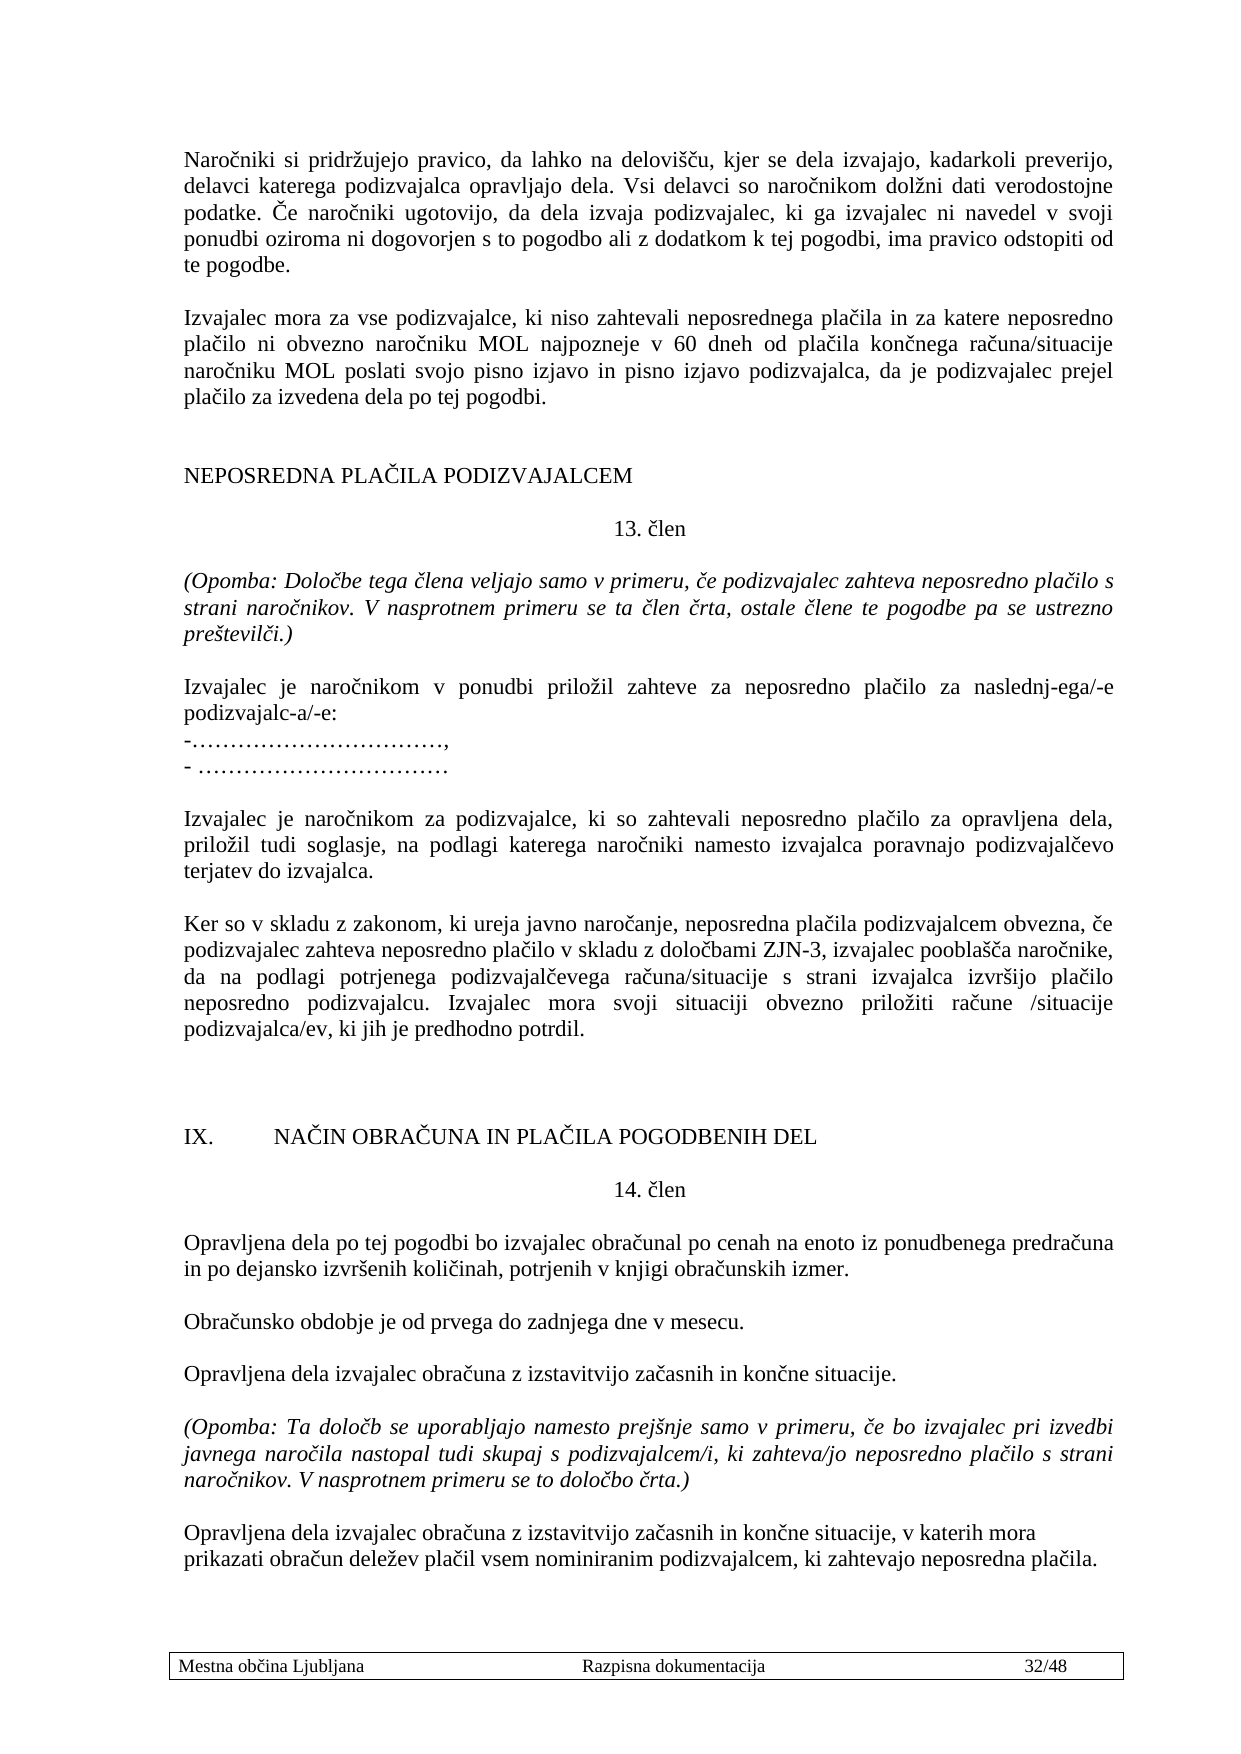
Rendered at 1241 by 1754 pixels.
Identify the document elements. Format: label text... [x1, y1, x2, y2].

text 14. člen [184, 1176, 1115, 1202]
subtitle NAČIN OBRAČUNA IN PLAČILA POGODBENIH DEL [184, 1123, 1115, 1150]
text Ker so v skladu z zakonom, ki ureja javno naročanje, neposredna plačila podizvajalcem obvezna, če podizvajalec zahteva neposredno plačilo v skladu z določbami ZJN-3, izvajalec pooblašča naročnike, da na podlagi potrjenega podizvajalčevega računa/situacije s strani izvajalca izvršijo plačilo neposredno podizvajalcu. Izvajalec mora svoji situaciji obvezno priložiti račune /situacije podizvajalca/ev, ki jih je predhodno potrdil. [184, 910, 1115, 1042]
text Opravljena dela izvajalec obračuna z izstavitvijo začasnih in končne situacije. [184, 1361, 1115, 1387]
text NEPOSREDNA PLAČILA PODIZVAJALCEM [184, 462, 1115, 488]
text Obračunsko obdobje je od prvega do zadnjega dne v mesecu. [184, 1308, 1115, 1334]
text - …………………………… [184, 752, 1115, 778]
text Izvajalec mora za vse podizvajalce, ki niso zahtevali neposrednega plačila in za katere neposredno plačilo ni obvezno naročniku MOL najpozneje v 60 dneh od plačila končnega računa/situacije naročniku MOL poslati svojo pisno izjavo in pisno izjavo podizvajalca, da je podizvajalec prejel plačilo za izvedena dela po tej pogodbi. [184, 304, 1115, 409]
text Opravljena dela izvajalec obračuna z izstavitvijo začasnih in končne situacije, v katerih mora prikazati obračun deležev plačil vsem nominiranim podizvajalcem, ki zahtevajo neposredna plačila. [184, 1519, 1115, 1571]
text -……………………………, [184, 726, 1115, 752]
text Opravljena dela po tej pogodbi bo izvajalec obračunal po cenah na enoto iz ponudbenega predračuna in po dejansko izvršenih količinah, potrjenih v knjigi obračunskih izmer. [184, 1229, 1115, 1281]
text Izvajalec je naročnikom za podizvajalce, ki so zahtevali neposredno plačilo za opravljena dela, priložil tudi soglasje, na podlagi katerega naročniki namesto izvajalca poravnajo podizvajalčevo terjatev do izvajalca. [184, 805, 1115, 884]
text (Opomba: Ta določb se uporabljajo namesto prejšnje samo v primeru, če bo izvajalec pri izvedbi javnega naročila nastopal tudi skupaj s podizvajalcem/i, ki zahteva/jo neposredno plačilo s strani naročnikov. V nasprotnem primeru se to določbo črta.) [184, 1413, 1115, 1492]
text Izvajalec je naročnikom v ponudbi priložil zahteve za neposredno plačilo za naslednj-ega/-e podizvajalc-a/-e: [184, 673, 1115, 726]
text 13. člen [184, 515, 1115, 541]
text (Opomba: Določbe tega člena veljajo samo v primeru, če podizvajalec zahteva neposredno plačilo s strani naročnikov. V nasprotnem primeru se ta člen črta, ostale člene te pogodbe pa se ustrezno preštevilči.) [184, 567, 1115, 647]
text Naročniki si pridržujejo pravico, da lahko na delovišču, kjer se dela izvajajo, kadarkoli preverijo, delavci katerega podizvajalca opravljajo dela. Vsi delavci so naročnikom dolžni dati verodostojne podatke. Če naročniki ugotovijo, da dela izvaja podizvajalec, ki ga izvajalec ni navedel v svoji ponudbi oziroma ni dogovorjen s to pogodbo ali z dodatkom k tej pogodbi, ima pravico odstopiti od te pogodbe. [184, 146, 1115, 278]
